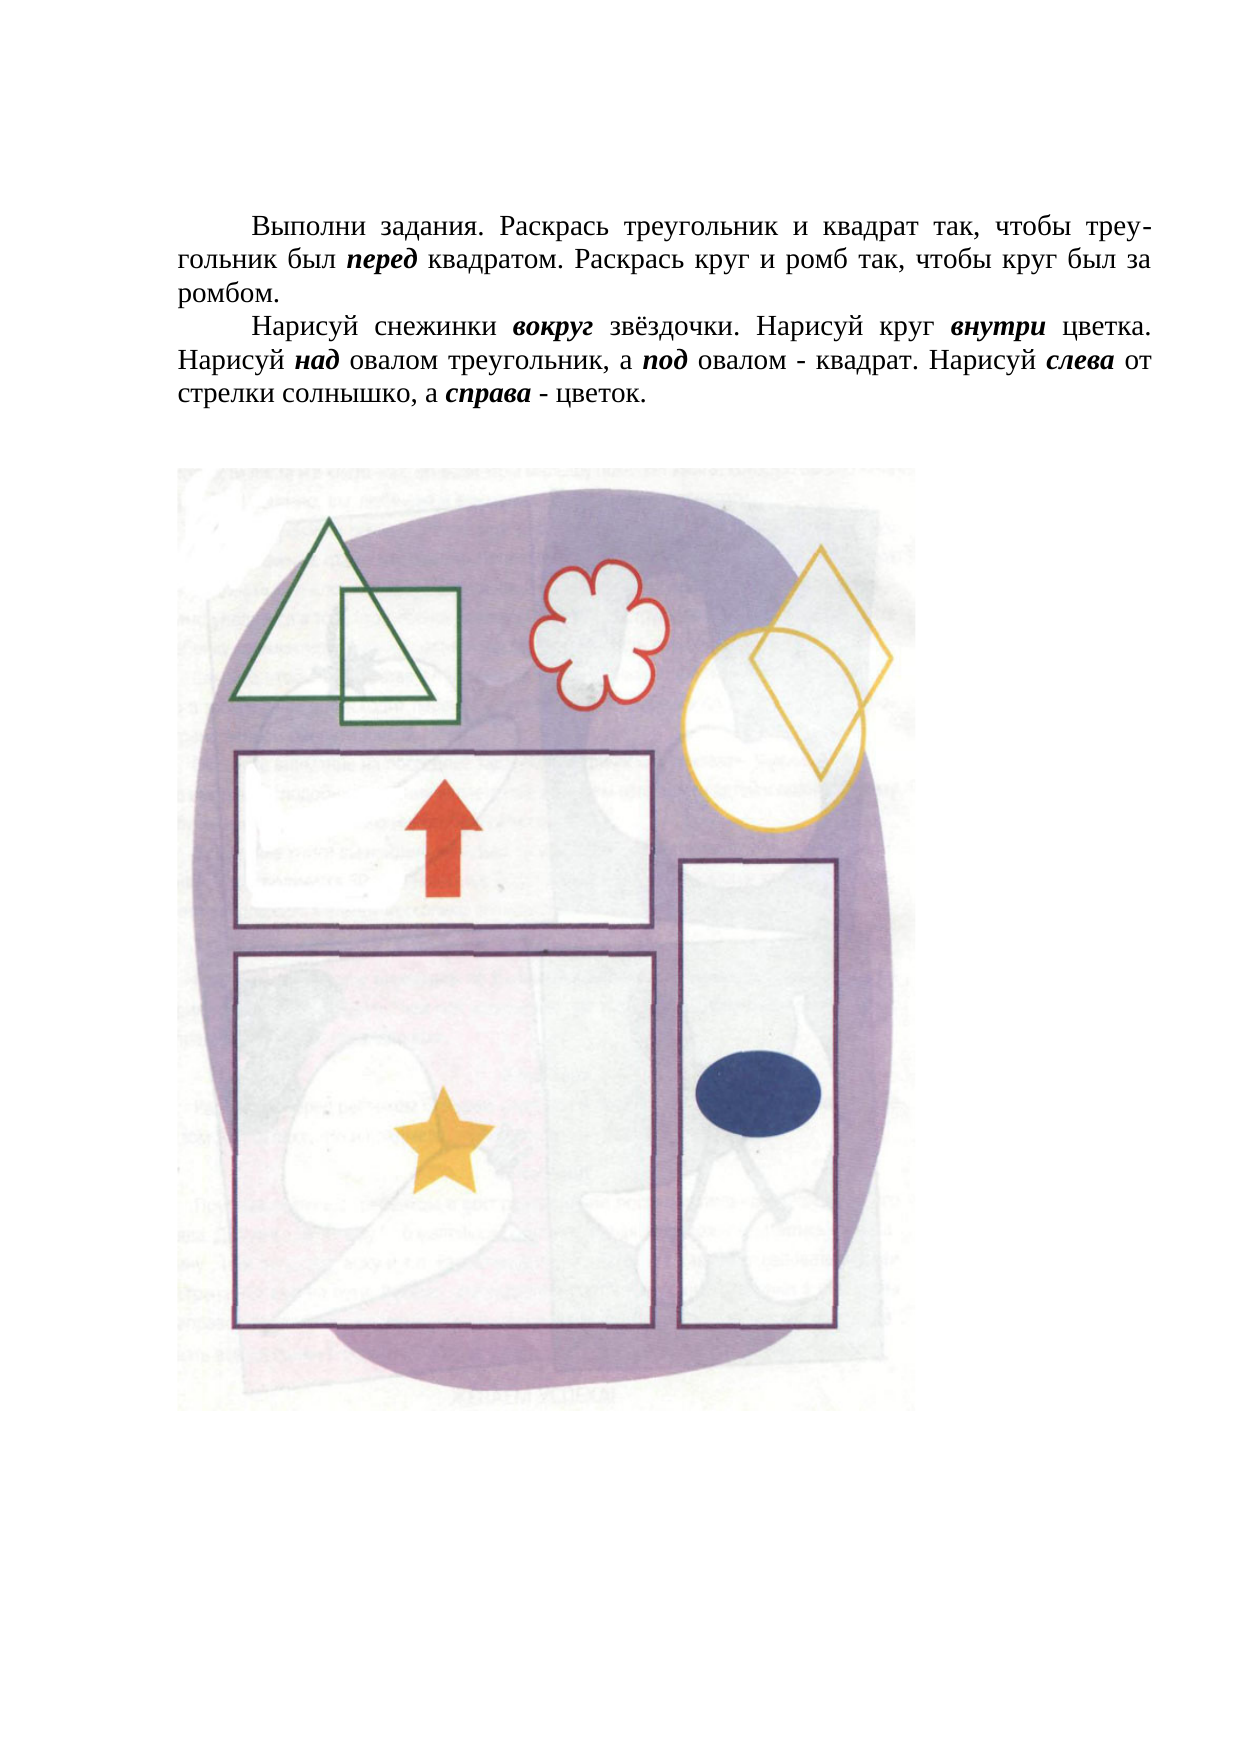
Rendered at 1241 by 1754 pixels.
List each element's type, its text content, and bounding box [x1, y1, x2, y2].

picture [177, 468, 916, 1411]
text Нарисуй снежинки вокруг звёздочки. Нарисуй круг внутри цветка. Нарисуй над овалом треугольник, а под овалом - квадрат. Нарисуй слева от стрелки солнышко, а справа - цветок. [177, 308, 1152, 409]
text Выполни задания. Раскрась треугольник и квадрат так, чтобы треугольник был перед квадратом. Раскрась круг и ромб так, чтобы круг был за ромбом. [177, 208, 1152, 308]
